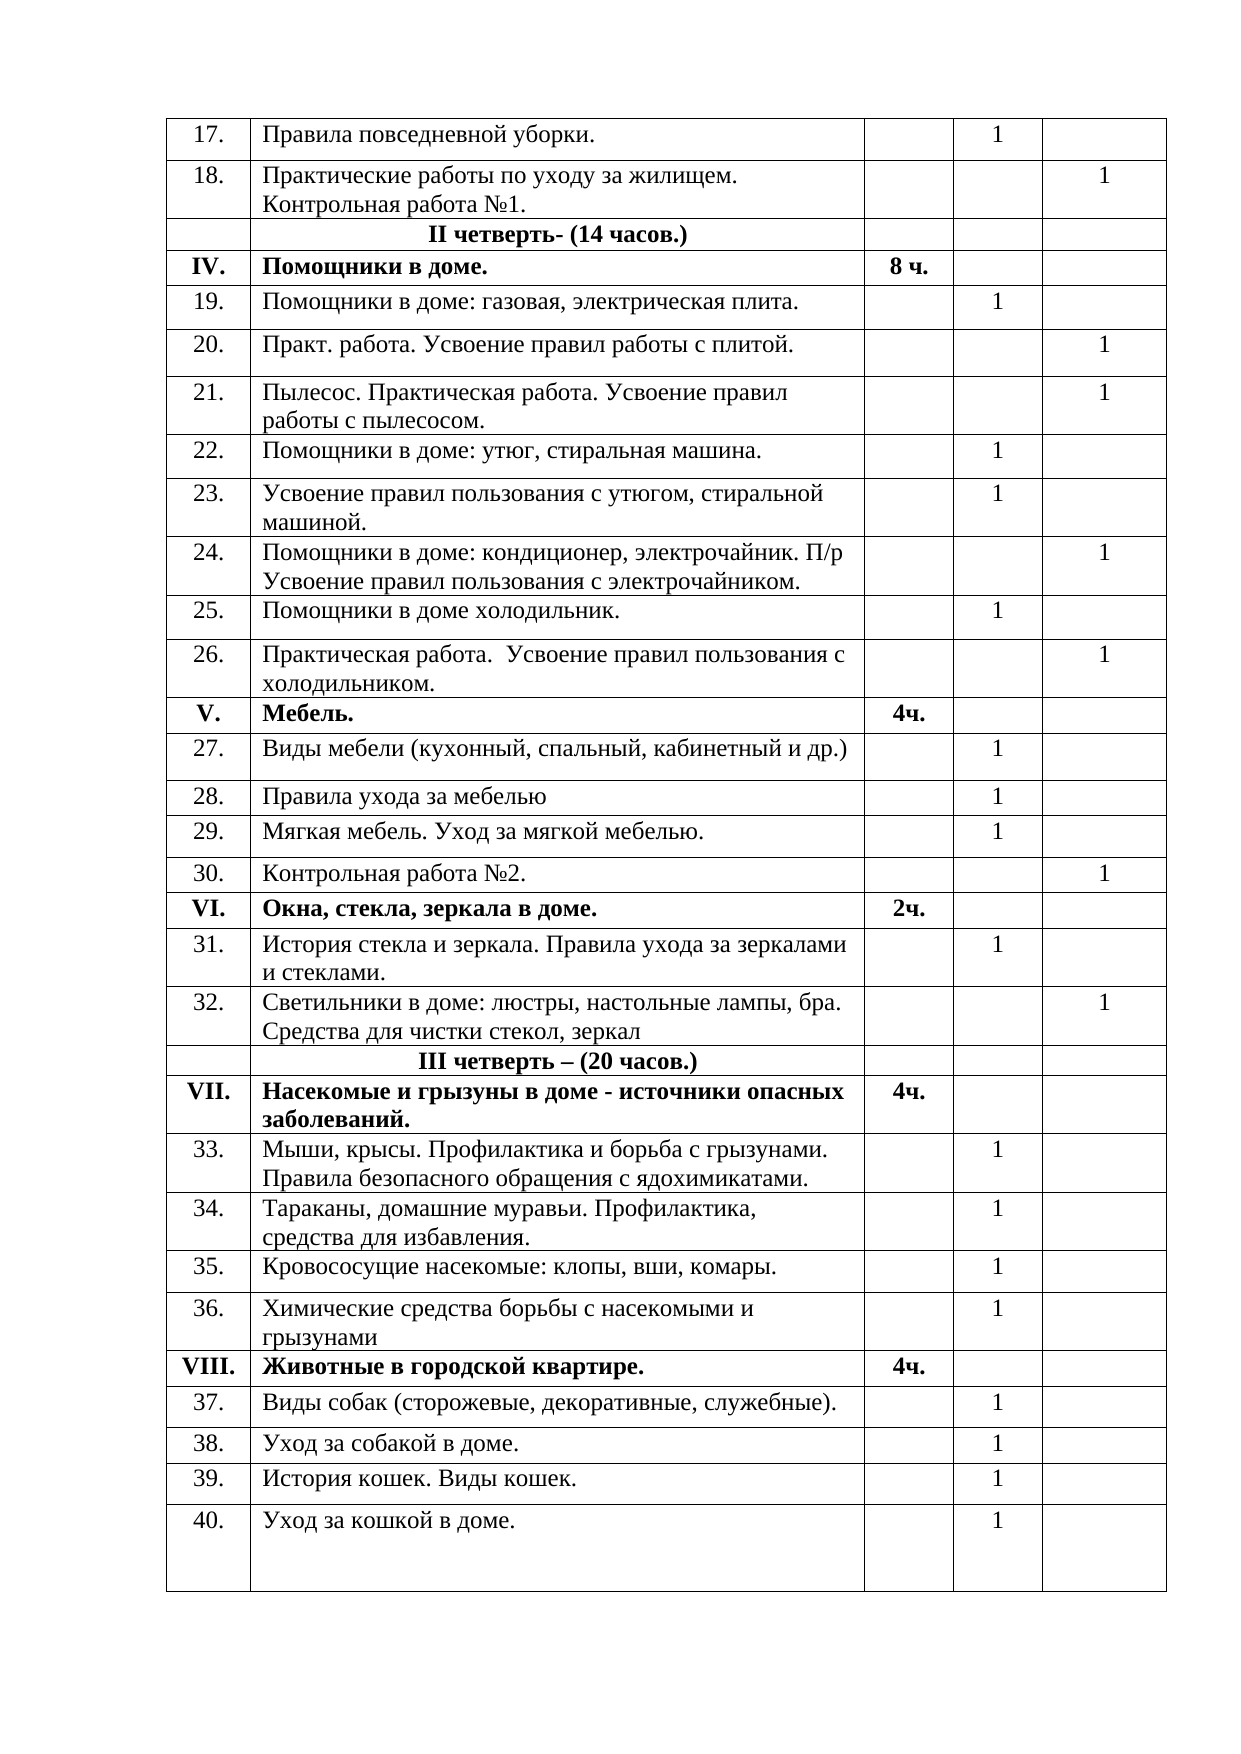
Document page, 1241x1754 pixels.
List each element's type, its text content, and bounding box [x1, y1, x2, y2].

table_cell [1043, 435, 1166, 477]
table_cell [865, 1193, 953, 1250]
table_cell 2ч. [865, 893, 953, 928]
table_cell [954, 377, 1042, 434]
table_cell [954, 987, 1042, 1045]
table_cell [1043, 1387, 1166, 1427]
table_cell История стекла и зеркала. Правила ухода за зеркалами и стеклами. [251, 929, 864, 986]
table_cell 8 ч. [865, 251, 953, 285]
table_cell [865, 1251, 953, 1292]
table_cell [865, 596, 953, 638]
table_cell 1 [954, 929, 1042, 986]
table_cell II четверть- (14 часов.) [251, 219, 864, 250]
table_cell [865, 1464, 953, 1504]
table_cell 39. [167, 1464, 250, 1504]
table_cell [1043, 596, 1166, 638]
table_cell Правила ухода за мебелью [251, 781, 864, 815]
table_cell Животные в городской квартире. [251, 1351, 864, 1386]
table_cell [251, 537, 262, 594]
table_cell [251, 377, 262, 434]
table_cell 36. [167, 1293, 250, 1350]
table_cell [1043, 1251, 1166, 1292]
table_cell [865, 286, 953, 328]
table_cell [865, 330, 953, 376]
table_cell Мебель. [251, 698, 864, 732]
table_cell 4ч. [865, 698, 953, 732]
table_cell 1 [1043, 987, 1166, 1045]
table_cell 1 [954, 1134, 1042, 1192]
table_cell [1043, 1076, 1166, 1133]
table_cell [1043, 119, 1166, 159]
table_cell Практические работы по уходу за жилищем. Контрольная работа №1. [526, 161, 864, 218]
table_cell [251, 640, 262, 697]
table_cell [1043, 816, 1166, 857]
table_cell 1 [954, 1193, 1042, 1250]
table_cell [954, 640, 1042, 697]
table_cell Кровососущие насекомые: клопы, вши, комары. [251, 1251, 864, 1292]
table_cell [865, 479, 953, 536]
table_cell Уход за кошкой в доме. [251, 1505, 864, 1591]
table_cell [1043, 1464, 1166, 1504]
table_cell [954, 698, 1042, 732]
table_cell 1 [1043, 330, 1166, 376]
table_cell 33. [167, 1134, 250, 1192]
table_cell 26. [167, 640, 250, 697]
table_cell 18. [167, 161, 250, 218]
table_cell [865, 1505, 953, 1591]
table_cell 1 [954, 435, 1042, 477]
table_cell [865, 816, 953, 857]
table_cell [167, 219, 250, 250]
table_cell [865, 219, 953, 250]
table_cell 1 [1043, 640, 1166, 697]
table_cell [1043, 929, 1166, 986]
table_cell [1043, 286, 1166, 328]
table_cell 1 [954, 1505, 1042, 1591]
table_cell [865, 858, 953, 892]
table_cell VI. [167, 893, 250, 928]
table_cell [954, 858, 1042, 892]
table_cell Насекомые и грызуны в доме - источники опасных заболеваний. [251, 1076, 864, 1133]
table_cell [865, 781, 953, 815]
table_cell [865, 1046, 953, 1075]
table_cell [954, 330, 1042, 376]
table_cell 1 [954, 1428, 1042, 1462]
table_cell [865, 1387, 953, 1427]
table_cell Химические средства борьбы с насекомыми и грызунами [251, 1293, 864, 1350]
table_cell V. [167, 698, 250, 732]
table_cell [1043, 1046, 1166, 1075]
table_cell Усвоение правил пользования с утюгом, стиральной машиной. [367, 479, 864, 536]
table_cell Уход за собакой в доме. [251, 1428, 864, 1462]
table_cell 1 [954, 1293, 1042, 1350]
table_cell 1 [954, 781, 1042, 815]
table_cell [1043, 781, 1166, 815]
table_cell Правила повседневной уборки. [251, 119, 864, 159]
table_cell 4ч. [865, 1351, 953, 1386]
table_cell [865, 119, 953, 159]
table_cell VIII. [167, 1351, 250, 1386]
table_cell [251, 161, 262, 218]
table_cell [865, 1293, 953, 1350]
table_cell 1 [954, 479, 1042, 536]
table_cell [954, 1351, 1042, 1386]
table_cell [1043, 698, 1166, 732]
table_cell 1 [1043, 858, 1166, 892]
table_cell Светильники в доме: люстры, настольные лампы, бра. Средства для чистки стекол, зеркал [641, 987, 864, 1045]
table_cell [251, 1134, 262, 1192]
table_cell 1 [954, 1387, 1042, 1427]
table_cell Помощники в доме. [251, 251, 864, 285]
table_cell [865, 1428, 953, 1462]
table_cell [954, 1046, 1042, 1075]
table_cell 32. [167, 987, 250, 1045]
table_cell [865, 987, 953, 1045]
table_cell 21. [167, 377, 250, 434]
table_cell [1043, 219, 1166, 250]
table_cell 1 [954, 286, 1042, 328]
table_cell 1 [1043, 161, 1166, 218]
table_cell [1043, 1351, 1166, 1386]
table_cell 19. [167, 286, 250, 328]
table_cell 24. [167, 537, 250, 594]
table_cell [1043, 1428, 1166, 1462]
table_cell 23. [167, 479, 250, 536]
table_cell [1043, 734, 1166, 780]
table_cell 17. [167, 119, 250, 159]
table_cell [167, 1046, 250, 1075]
table_cell [865, 734, 953, 780]
table_cell 20. [167, 330, 250, 376]
table_cell 40. [167, 1505, 250, 1591]
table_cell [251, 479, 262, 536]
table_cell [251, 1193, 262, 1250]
table_cell История кошек. Виды кошек. [251, 1464, 864, 1504]
table_cell [865, 1134, 953, 1192]
table_cell [865, 377, 953, 434]
table_cell Практ. работа. Усвоение правил работы с плитой. [251, 330, 864, 376]
table_cell Виды мебели (кухонный, спальный, кабинетный и др.) [251, 734, 864, 780]
table_cell [865, 929, 953, 986]
table_cell [1043, 893, 1166, 928]
table_cell 4ч. [865, 1076, 953, 1133]
table_cell 35. [167, 1251, 250, 1292]
table_cell [954, 537, 1042, 594]
table_cell VII. [167, 1076, 250, 1133]
table_cell III четверть – (20 часов.) [251, 1046, 864, 1075]
table_cell 1 [954, 734, 1042, 780]
table_cell [954, 251, 1042, 285]
table_cell [1043, 1134, 1166, 1192]
table_cell 27. [167, 734, 250, 780]
table_cell Помощники в доме: утюг, стиральная машина. [251, 435, 864, 477]
table_cell 30. [167, 858, 250, 892]
table_cell Практическая работа. Усвоение правил пользования с холодильником. [436, 640, 864, 697]
table_cell [954, 893, 1042, 928]
table_cell [1043, 1193, 1166, 1250]
table_cell [1043, 251, 1166, 285]
table_cell Пылесос. Практическая работа. Усвоение правил работы с пылесосом. [485, 377, 864, 434]
table_cell 1 [1043, 537, 1166, 594]
table_cell Мягкая мебель. Уход за мягкой мебелью. [251, 816, 864, 857]
table_cell 31. [167, 929, 250, 986]
table_cell 34. [167, 1193, 250, 1250]
table_cell [1043, 1505, 1166, 1591]
table_cell [865, 640, 953, 697]
table_cell 25. [167, 596, 250, 638]
table_cell [1043, 1293, 1166, 1350]
table_cell Виды собак (сторожевые, декоративные, служебные). [251, 1387, 864, 1427]
table_cell [865, 537, 953, 594]
table_cell 37. [167, 1387, 250, 1427]
table_cell 1 [1043, 377, 1166, 434]
table_cell 22. [167, 435, 250, 477]
table_cell 28. [167, 781, 250, 815]
table_cell [954, 161, 1042, 218]
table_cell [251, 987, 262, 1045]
table_cell [954, 219, 1042, 250]
table_cell 1 [954, 1464, 1042, 1504]
table_cell [865, 435, 953, 477]
table_cell Окна, стекла, зеркала в доме. [251, 893, 864, 928]
table_cell 1 [954, 816, 1042, 857]
table_cell [954, 1076, 1042, 1133]
table_cell 1 [954, 596, 1042, 638]
table_cell Тараканы, домашние муравьи. Профилактика, средства для избавления. [531, 1193, 864, 1250]
table_cell 29. [167, 816, 250, 857]
table_cell IV. [167, 251, 250, 285]
table_cell [1043, 479, 1166, 536]
table_cell 1 [954, 1251, 1042, 1292]
table_cell [865, 161, 953, 218]
table_cell Помощники в доме холодильник. [251, 596, 864, 638]
table_cell Контрольная работа №2. [251, 858, 864, 892]
table_cell Помощники в доме: газовая, электрическая плита. [251, 286, 864, 328]
table_cell 1 [954, 119, 1042, 159]
table_cell 38. [167, 1428, 250, 1462]
